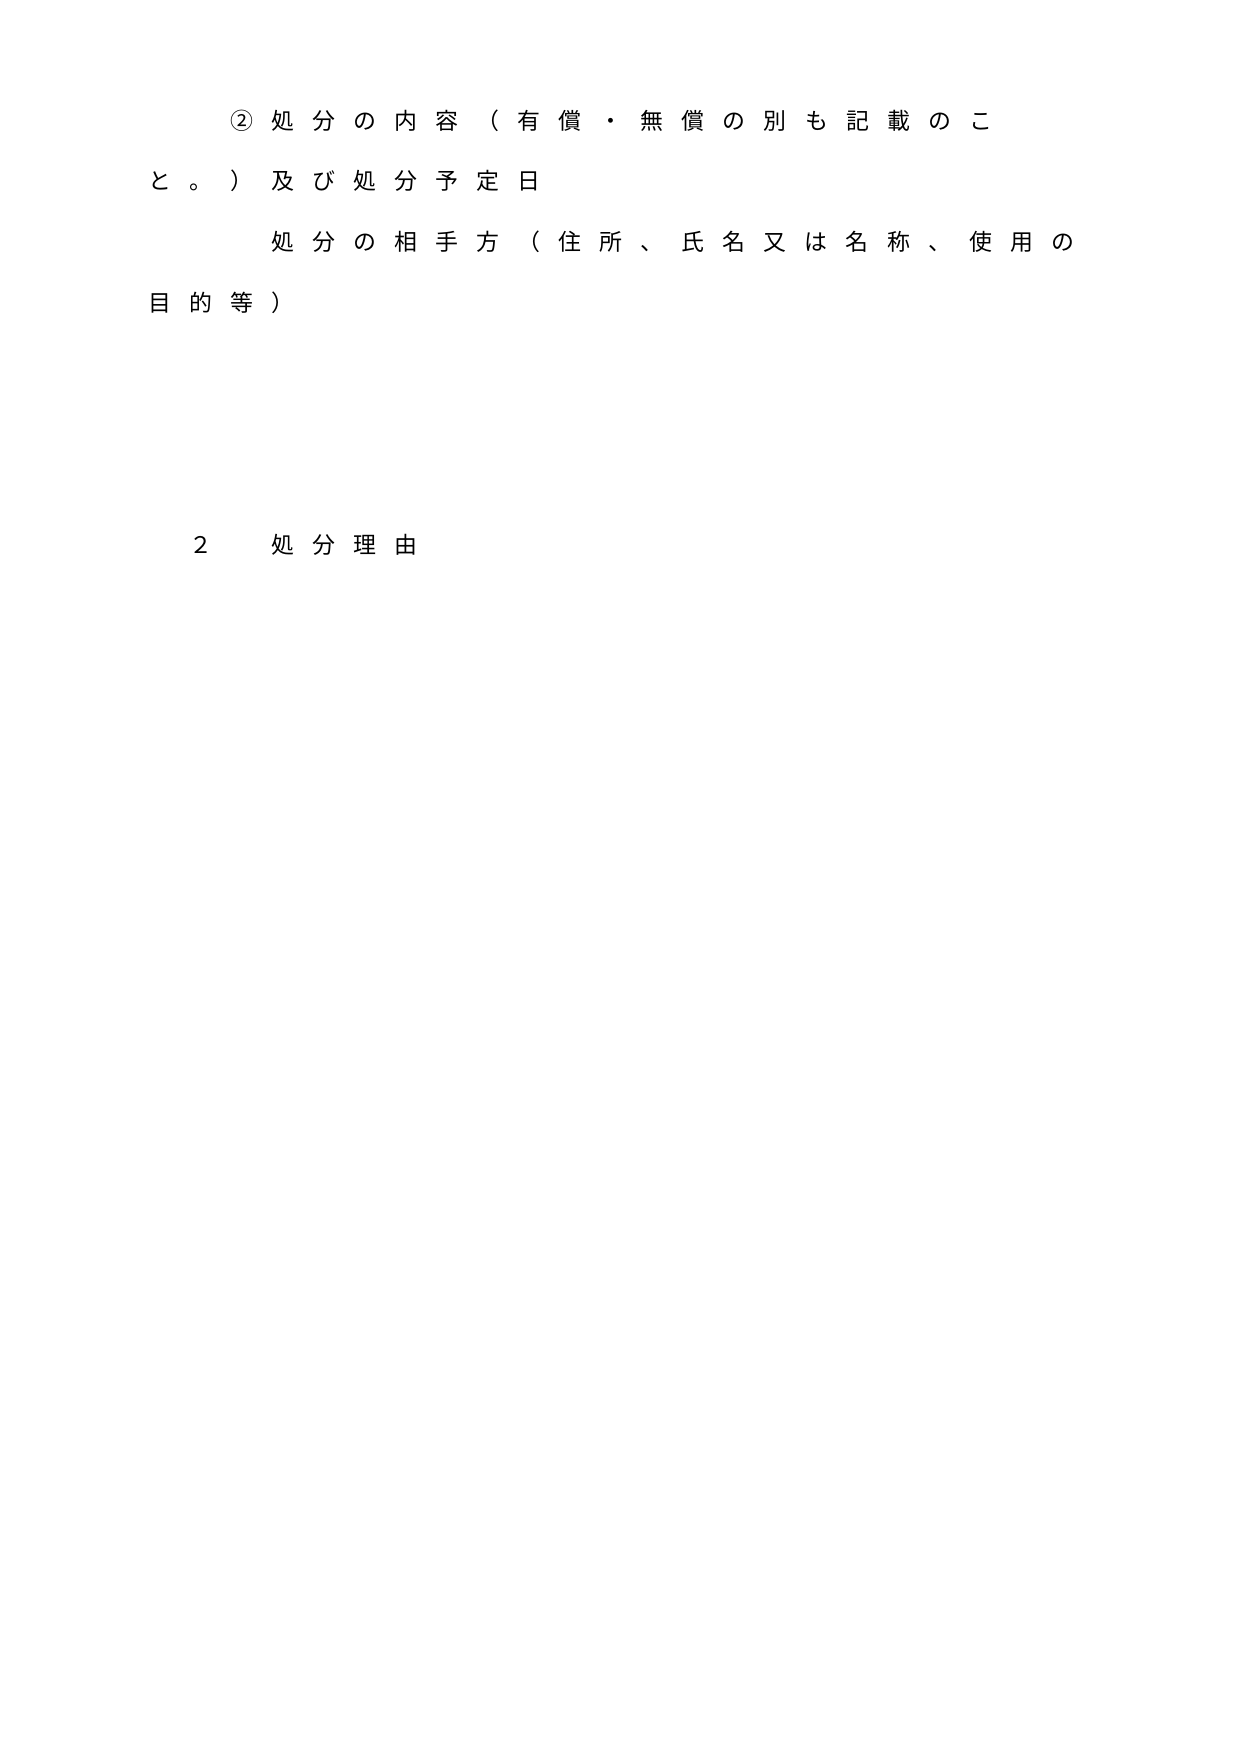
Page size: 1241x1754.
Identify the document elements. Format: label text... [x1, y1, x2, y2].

text ②処分の内容（有償・無償の別も記載のこと。）及び処分予定日 [148, 89, 1092, 210]
text 処分の相手方（住所、氏名又は名称、使用の目的等） [148, 210, 1092, 331]
text ２ 処分理由 [148, 513, 1092, 574]
